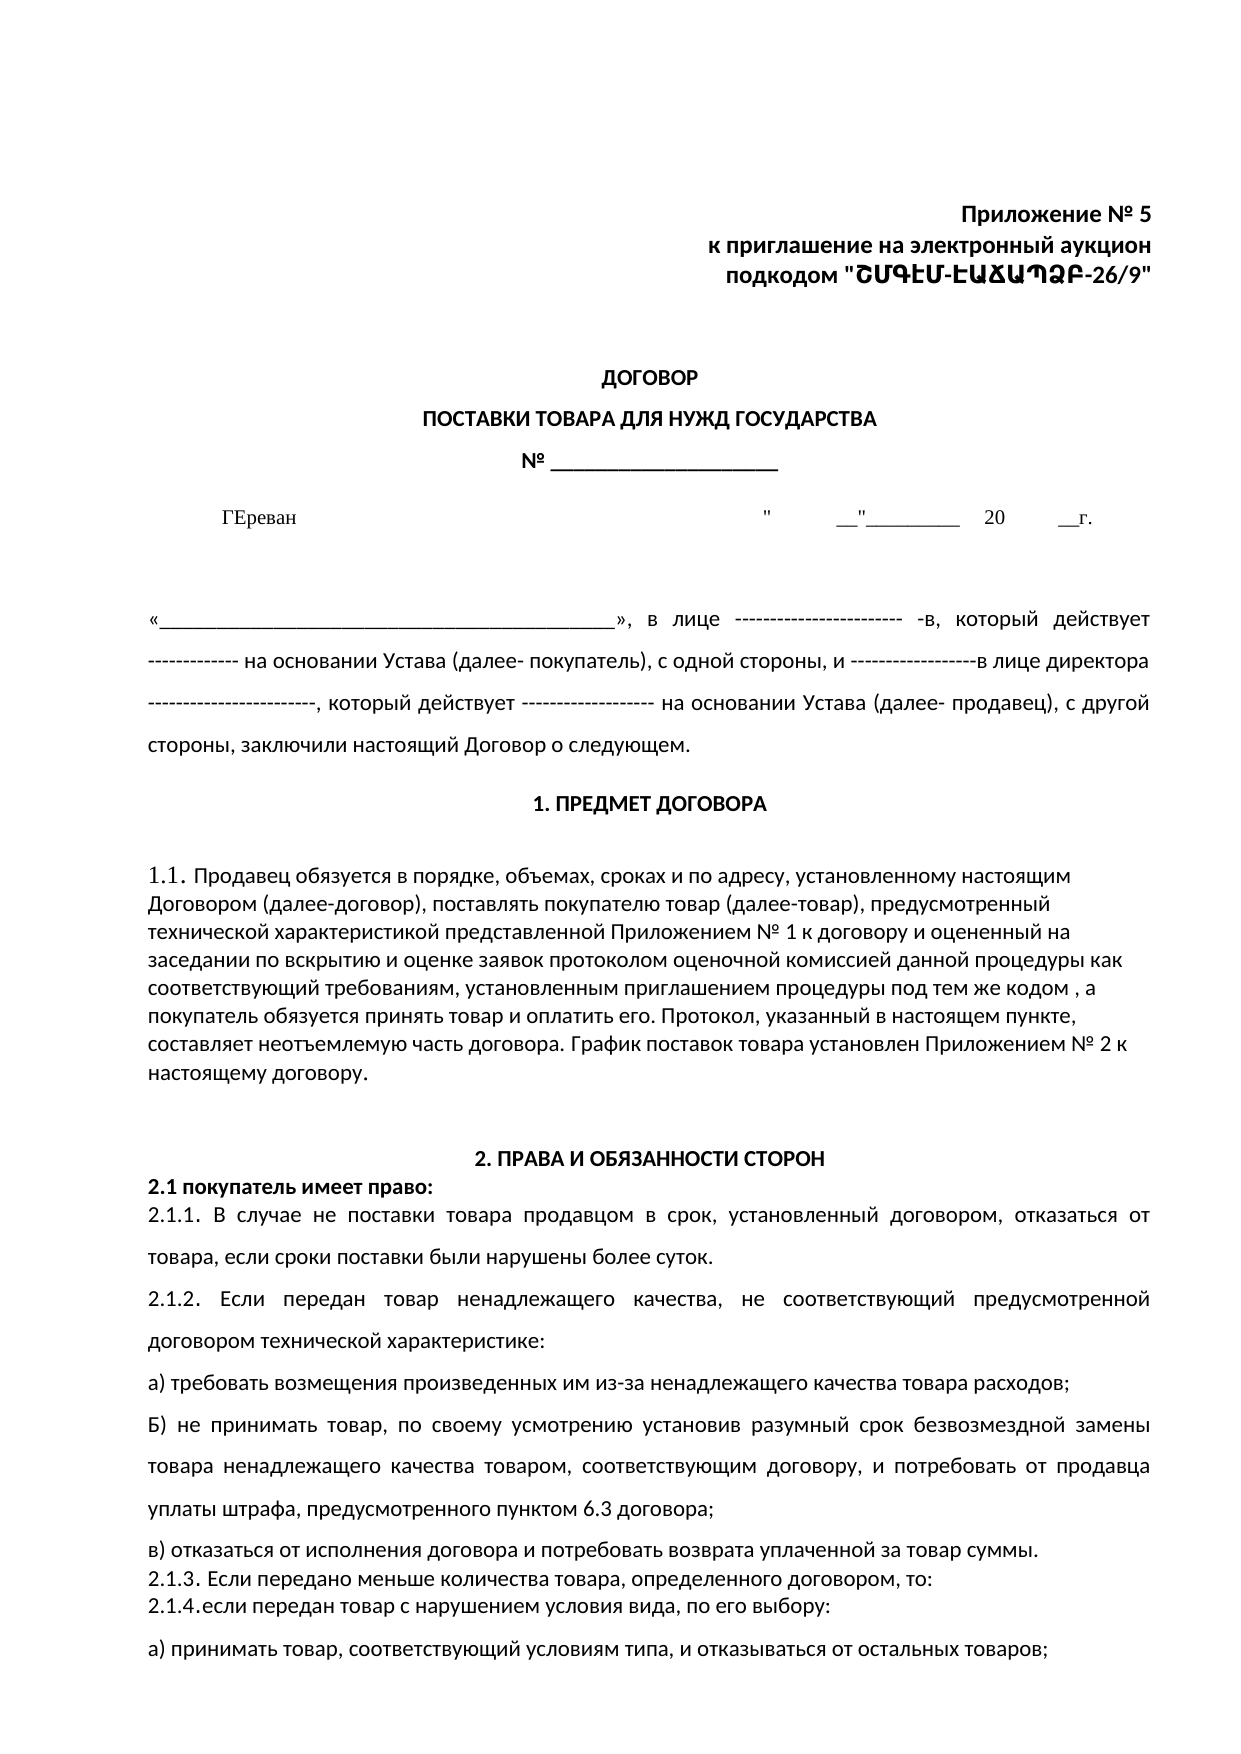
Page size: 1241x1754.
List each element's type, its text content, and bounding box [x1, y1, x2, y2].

list 2.1.4․если передан товар с нарушением условия вида, по его выбору: [148, 1592, 1152, 1620]
list а) требовать возмещения произведенных им из-за ненадлежащего качества товара расходов; [148, 1368, 1152, 1396]
table_header ГЕреван [136, 505, 620, 546]
text «________________________________________», в лице ------------------------ -в, который действует ------------- на основании Устава (далее- покупатель), с одной стороны, и ------------------в лице директора ------------------------, который действует ------------------- на основании Устава (далее- продавец), с другой стороны, заключили настоящий Договор о следующем. [148, 604, 1152, 758]
text 2.1 покупатель имеет право: [148, 1172, 1152, 1200]
text Приложение № 5 [148, 198, 1152, 229]
text № ____________________ [148, 447, 1152, 474]
text к приглашение на электронный аукцион [177, 229, 1152, 259]
list 2.1.1․ В случае не поставки товара продавцом в срок, установленный договором, отказаться от товара, если сроки поставки были нарушены более суток. [148, 1200, 1152, 1270]
text ПОСТАВКИ ТОВАРА ДЛЯ НУЖД ГОСУДАРСТВА [148, 404, 1152, 433]
text в) отказаться от исполнения договора и потребовать возврата уплаченной за товар суммы. [148, 1536, 1152, 1564]
list 2. ПРАВА И ОБЯЗАННОСТИ СТОРОН [148, 1144, 1152, 1172]
text ДОГОВОР [148, 363, 1152, 391]
list а) принимать товар, соответствующий условиям типа, и отказываться от остальных товаров; [148, 1634, 1152, 1662]
list Б) не принимать товар, по своему усмотрению установив разумный срок безвозмездной замены товара ненадлежащего качества товаром, соответствующим договору, и потребовать от продавца уплаты штрафа, предусмотренного пунктом 6.3 договора; [148, 1410, 1152, 1522]
list 2.1.2․ Если передан товар ненадлежащего качества, не соответствующий предусмотренной договором технической характеристике: [148, 1284, 1152, 1354]
text подкодом "ՇՄԳէՄ-ԷԱՃԱՊՁԲ-26/9" [177, 259, 1152, 290]
text 1.1․ Продавец обязуется в порядке, объемах, сроках и по адресу, установленному настоящим Договором (далее-договор), поставлять покупателю товар (далее-товар), предусмотренный технической характеристикой представленной Приложением № 1 к договору и оцененный на заседании по вскрытию и оценке заявок протоколом оценочной комиссией данной процедуры как соответствующий требованиям, установленным приглашением процедуры под тем же кодом , а покупатель обязуется принять товар и оплатить его. Протокол, указанный в настоящем пункте, составляет неотъемлемую часть договора. График поставок товара установлен Приложением № 2 к настоящему договору. [148, 860, 1152, 1087]
text 1. ПРЕДМЕТ ДОГОВОРА [148, 789, 1152, 817]
table_header " __"_________ 20 __г. [620, 505, 1104, 546]
text 2.1.3․ Если передано меньше количества товара, определенного договором, то: [148, 1564, 1152, 1592]
